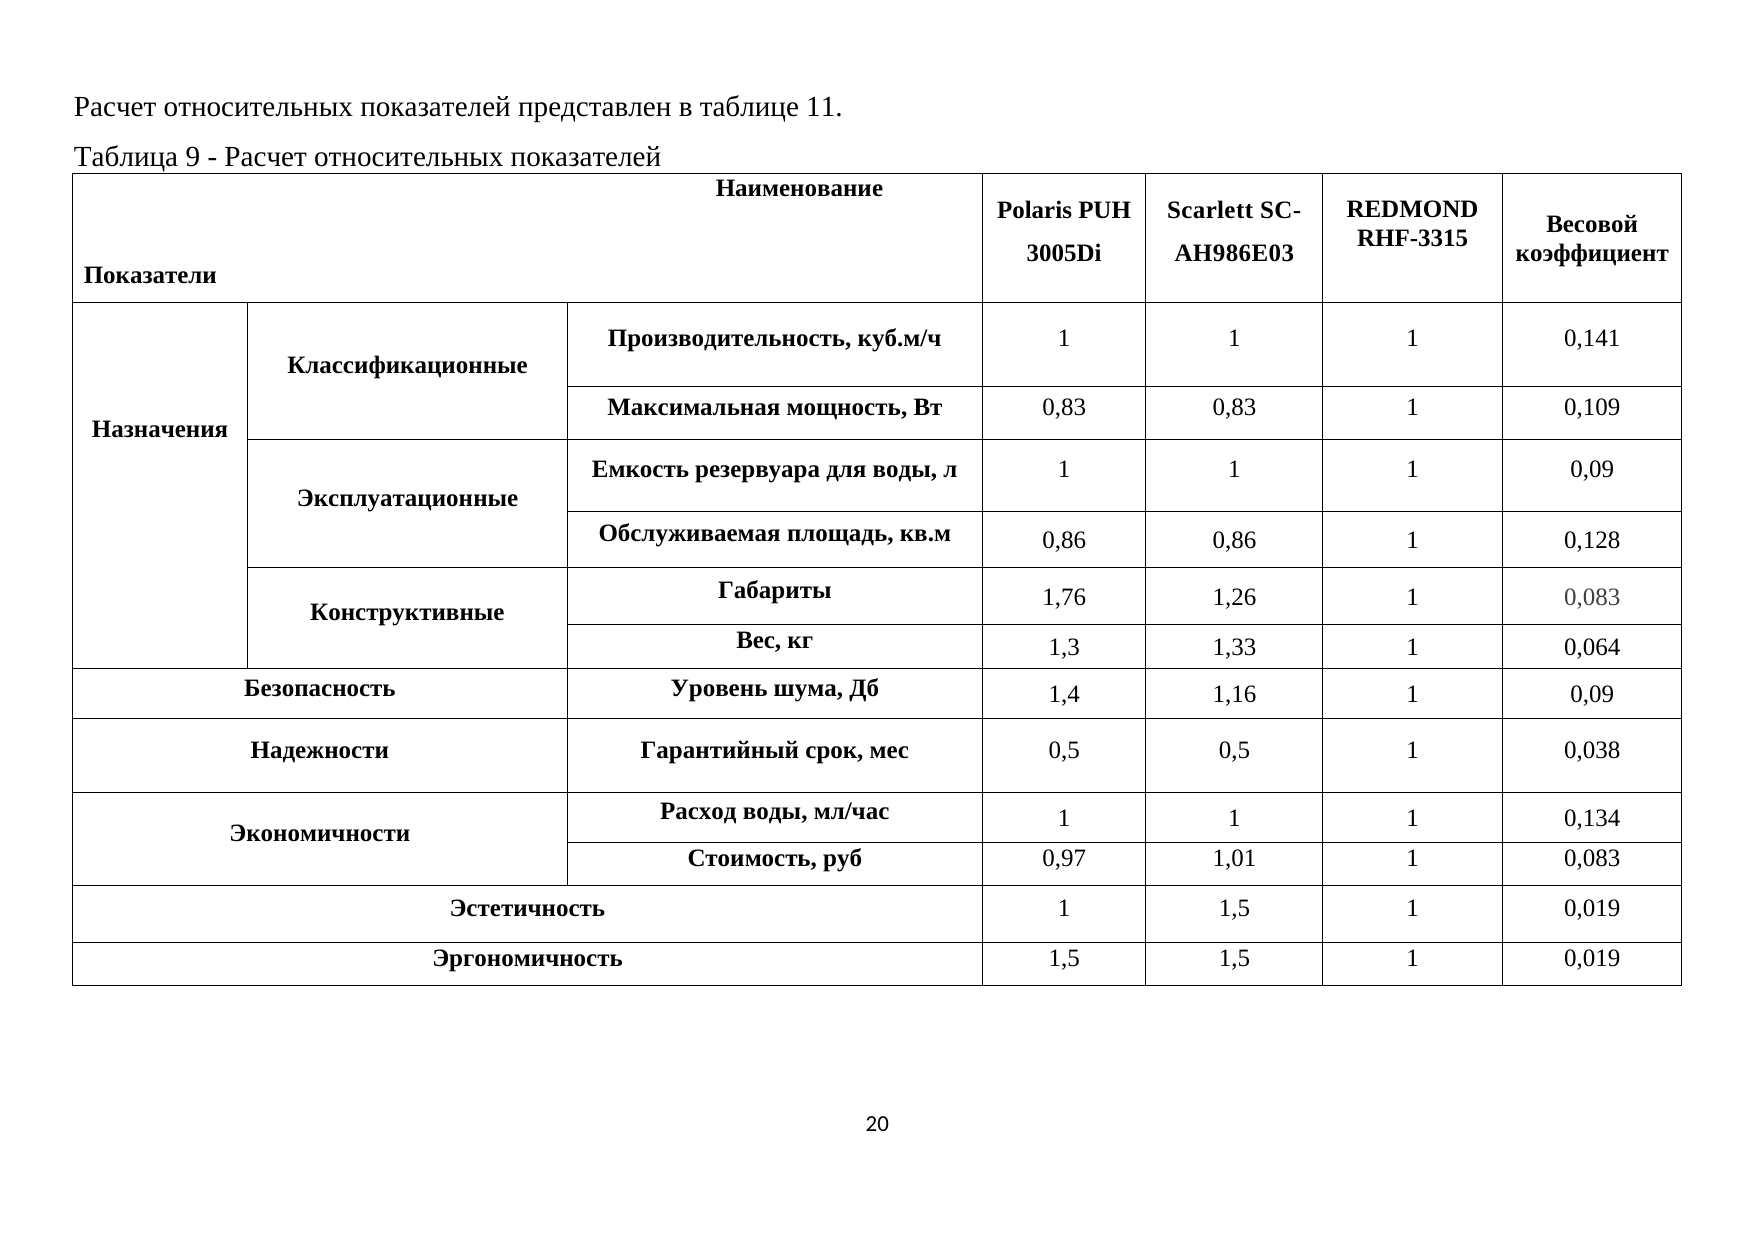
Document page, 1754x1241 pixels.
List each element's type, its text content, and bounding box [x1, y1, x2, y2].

table_cell 1,3 [983, 625, 1145, 668]
table_cell 1 [1323, 440, 1502, 511]
table_cell 0,128 [1503, 512, 1681, 567]
table_cell Габариты [568, 568, 982, 624]
table_cell 0,5 [1146, 719, 1322, 792]
table_cell Экономичности [73, 793, 567, 884]
table_cell Максимальная мощность, Вт [568, 387, 982, 439]
table_cell 0,109 [1503, 387, 1681, 439]
table_header Scarlett SC-AH986E03 [1146, 174, 1322, 302]
table_cell Назначения [73, 303, 247, 567]
table_cell Уровень шума, Дб [568, 669, 982, 718]
table_cell 0,83 [983, 387, 1145, 439]
table_cell 1 [1146, 440, 1322, 511]
table_cell Конструктивные [248, 568, 567, 668]
table_cell 1 [1323, 719, 1502, 792]
table_cell Стоимость, руб [568, 843, 982, 884]
table_cell Эстетичность [73, 886, 982, 942]
table_cell 1 [1146, 303, 1322, 386]
table_cell 1 [983, 303, 1145, 386]
table_cell 0,134 [1503, 793, 1681, 842]
table_cell 1 [1323, 303, 1502, 386]
table_cell 0,064 [1503, 625, 1681, 668]
table_cell 0,97 [983, 843, 1145, 884]
table_cell 1 [1323, 793, 1502, 842]
table_cell 0,038 [1503, 719, 1681, 792]
table_cell 1 [1323, 886, 1502, 942]
table_cell 0,5 [983, 719, 1145, 792]
table_cell 1,4 [983, 669, 1145, 718]
table_cell 1 [983, 886, 1145, 942]
text Расчет относительных показателей представлен в таблице 11. [74, 89, 1636, 122]
table_cell Гарантийный срок, мес [568, 719, 982, 792]
table_cell 1 [1146, 793, 1322, 842]
table_cell 1,01 [1146, 843, 1322, 884]
table_cell 0,083 [1503, 568, 1681, 624]
table_cell 1,76 [983, 568, 1145, 624]
table_cell Расход воды, мл/час [568, 793, 982, 842]
table_header REDMOND RHF-3315 [1323, 174, 1502, 302]
table_cell 0,83 [1146, 387, 1322, 439]
table_header Наименование Показатели [73, 174, 982, 302]
table_cell 0,86 [1146, 512, 1322, 567]
table_cell Классификационные [248, 303, 567, 439]
table_cell 1 [1323, 843, 1502, 884]
table_cell 1 [1323, 669, 1502, 718]
table_cell Надежности [73, 719, 567, 792]
table_cell 0,09 [1503, 440, 1681, 511]
table_cell 0,09 [1503, 669, 1681, 718]
table_cell Безопасность [73, 669, 567, 718]
table_cell Производительность, куб.м/ч [568, 303, 982, 386]
table_cell Емкость резервуара для воды, л [568, 440, 982, 511]
table_header Polaris PUH 3005Di [983, 174, 1145, 302]
table_cell Вес, кг [568, 625, 982, 668]
table_cell 1 [1323, 943, 1502, 984]
table_cell 0,86 [983, 512, 1145, 567]
table_cell 1,33 [1146, 625, 1322, 668]
table_cell 0,083 [1503, 843, 1681, 884]
table_cell 1 [1323, 512, 1502, 567]
table_cell [73, 567, 247, 668]
table_cell 1,5 [1146, 943, 1322, 984]
table_cell 1 [983, 440, 1145, 511]
table_cell 1 [1323, 625, 1502, 668]
table_cell 0,141 [1503, 303, 1681, 386]
table_cell 0,019 [1503, 943, 1681, 984]
table_cell 1,16 [1146, 669, 1322, 718]
table_cell 1,5 [1146, 886, 1322, 942]
table_cell 1 [1323, 387, 1502, 439]
table_cell Эргономичность [73, 943, 982, 984]
table_cell Обслуживаемая площадь, кв.м [568, 512, 982, 567]
table_cell 1,5 [983, 943, 1145, 984]
table_cell Эксплуатационные [248, 440, 567, 567]
table_cell 0,019 [1503, 886, 1681, 942]
table_cell 1 [983, 793, 1145, 842]
table_cell 1 [1323, 568, 1502, 624]
table_cell 1,26 [1146, 568, 1322, 624]
table_header Весовой коэффициент [1503, 174, 1681, 302]
